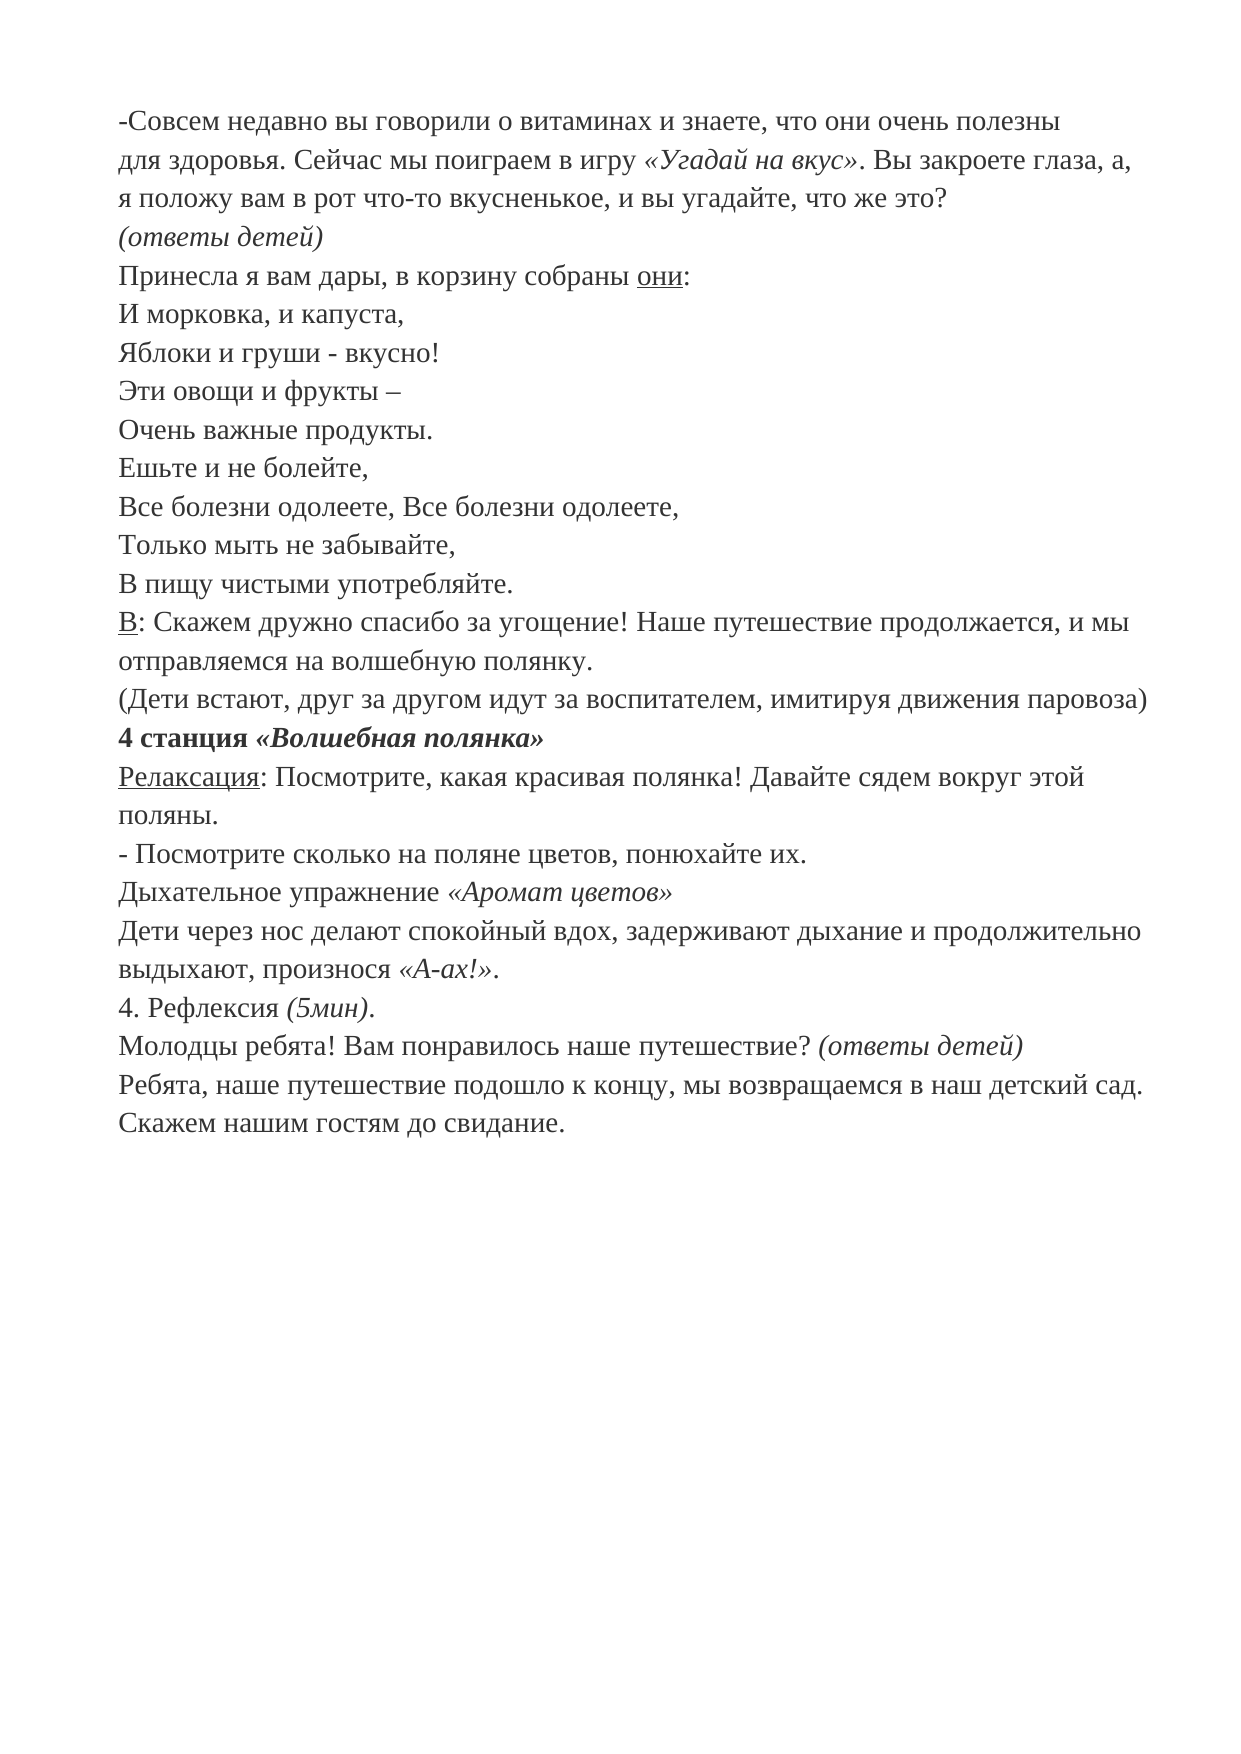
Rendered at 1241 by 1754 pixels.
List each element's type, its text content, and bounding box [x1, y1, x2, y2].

text 4 станция «Волшебная полянка» [118, 720, 1152, 754]
text Релаксация: Посмотрите, какая красивая полянка! Давайте сядем вокруг этой поляны. [118, 759, 1152, 831]
text Ешьте и не болейте, [118, 450, 1152, 484]
text И морковка, и капуста, [118, 296, 1152, 330]
text 4. Рефлексия (5мин). [118, 990, 1152, 1023]
text Дыхательное упражнение «Аромат цветов» [118, 874, 1152, 908]
text Скажем нашим гостям до свидание. [118, 1106, 1152, 1139]
text В: Скажем дружно спасибо за угощение! Наше путешествие продолжается, и мы отправляемся на волшебную полянку. [118, 604, 1152, 677]
text (Дети встают, друг за другом идут за воспитателем, имитируя движения паровоза) [118, 682, 1152, 715]
text -Совсем недавно вы говорили о витаминах и знаете, что они очень полезны для здоровья. Сейчас мы поиграем в игру «Угадай на вкус». Вы закроете глаза, а, я положу вам в рот что-то вкусненькое, и вы угадайте, что же это? [118, 103, 1152, 214]
text Яблоки и груши - вкусно! [118, 335, 1152, 368]
text Дети через нос делают спокойный вдох, задерживают дыхание и продолжительно выдыхают, произнося «А-ах!». [118, 913, 1152, 985]
text В пищу чистыми употребляйте. [118, 566, 1152, 599]
text Все болезни одолеете, Все болезни одолеете, [118, 489, 1152, 522]
text Молодцы ребята! Вам понравилось наше путешествие? (ответы детей) [118, 1028, 1152, 1062]
text Очень важные продукты. [118, 412, 1152, 445]
text Ребята, наше путешествие подошло к концу, мы возвращаемся в наш детский сад. [118, 1067, 1152, 1101]
text Только мыть не забывайте, [118, 527, 1152, 561]
text Принесла я вам дары, в корзину собраны они: [118, 258, 1152, 291]
text (ответы детей) [118, 219, 1152, 253]
text - Посмотрите сколько на поляне цветов, понюхайте их. [118, 836, 1152, 869]
text Эти овощи и фрукты – [118, 373, 1152, 407]
